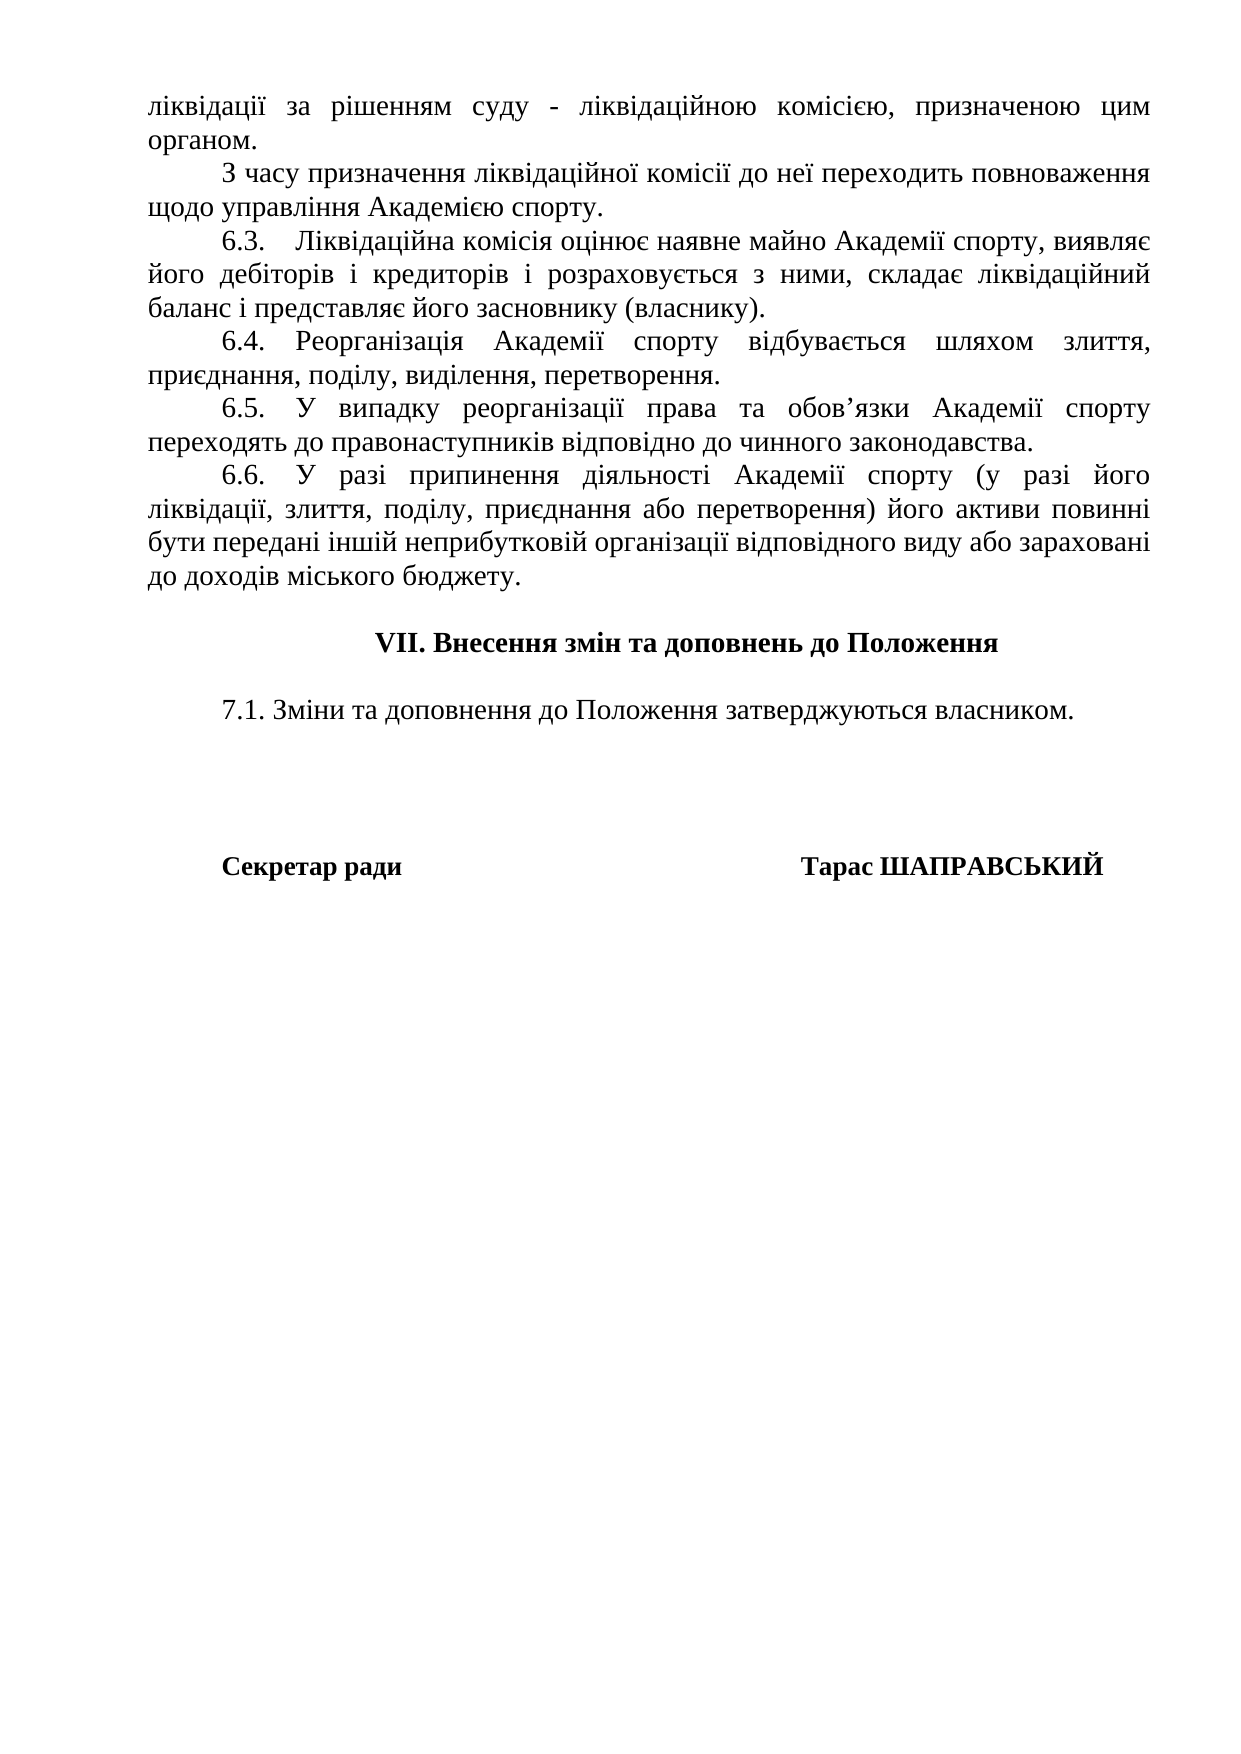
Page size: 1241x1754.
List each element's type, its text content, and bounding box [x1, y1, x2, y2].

text 6.6. У разі припинення діяльності Академії спорту (у разі його ліквідації, злиття, поділу, приєднання або перетворення) його активи повинні бути передані іншій неприбутковій організації відповідного виду або зараховані до доходів міського бюджету. [148, 457, 1152, 592]
text З часу призначення ліквідаційної комісії до неї переходить повноваження щодо управління Академією спорту. [148, 156, 1152, 223]
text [148, 88, 1152, 156]
text 6.5. У випадку реорганізації права та обов’язки Академії спорту переходять до правонаступників відповідно до чинного законодавства. [148, 390, 1152, 457]
text Секретар ради Тарас ШАПРАВСЬКИЙ [148, 850, 1152, 882]
text 6.4. Реорганізація Академії спорту відбувається шляхом злиття, приєднання, поділу, виділення, перетворення. [148, 323, 1152, 390]
text 7.1. Зміни та доповнення до Положення затверджуються власником. [148, 692, 1152, 726]
text 6.3. Ліквідаційна комісія оцінює наявне майно Академії спорту, виявляє його дебіторів і кредиторів і розраховується з ними, складає ліквідаційний баланс і представляє його засновнику (власнику). [148, 223, 1152, 323]
text VII. Внесення змін та доповнень до Положення [148, 625, 1152, 659]
